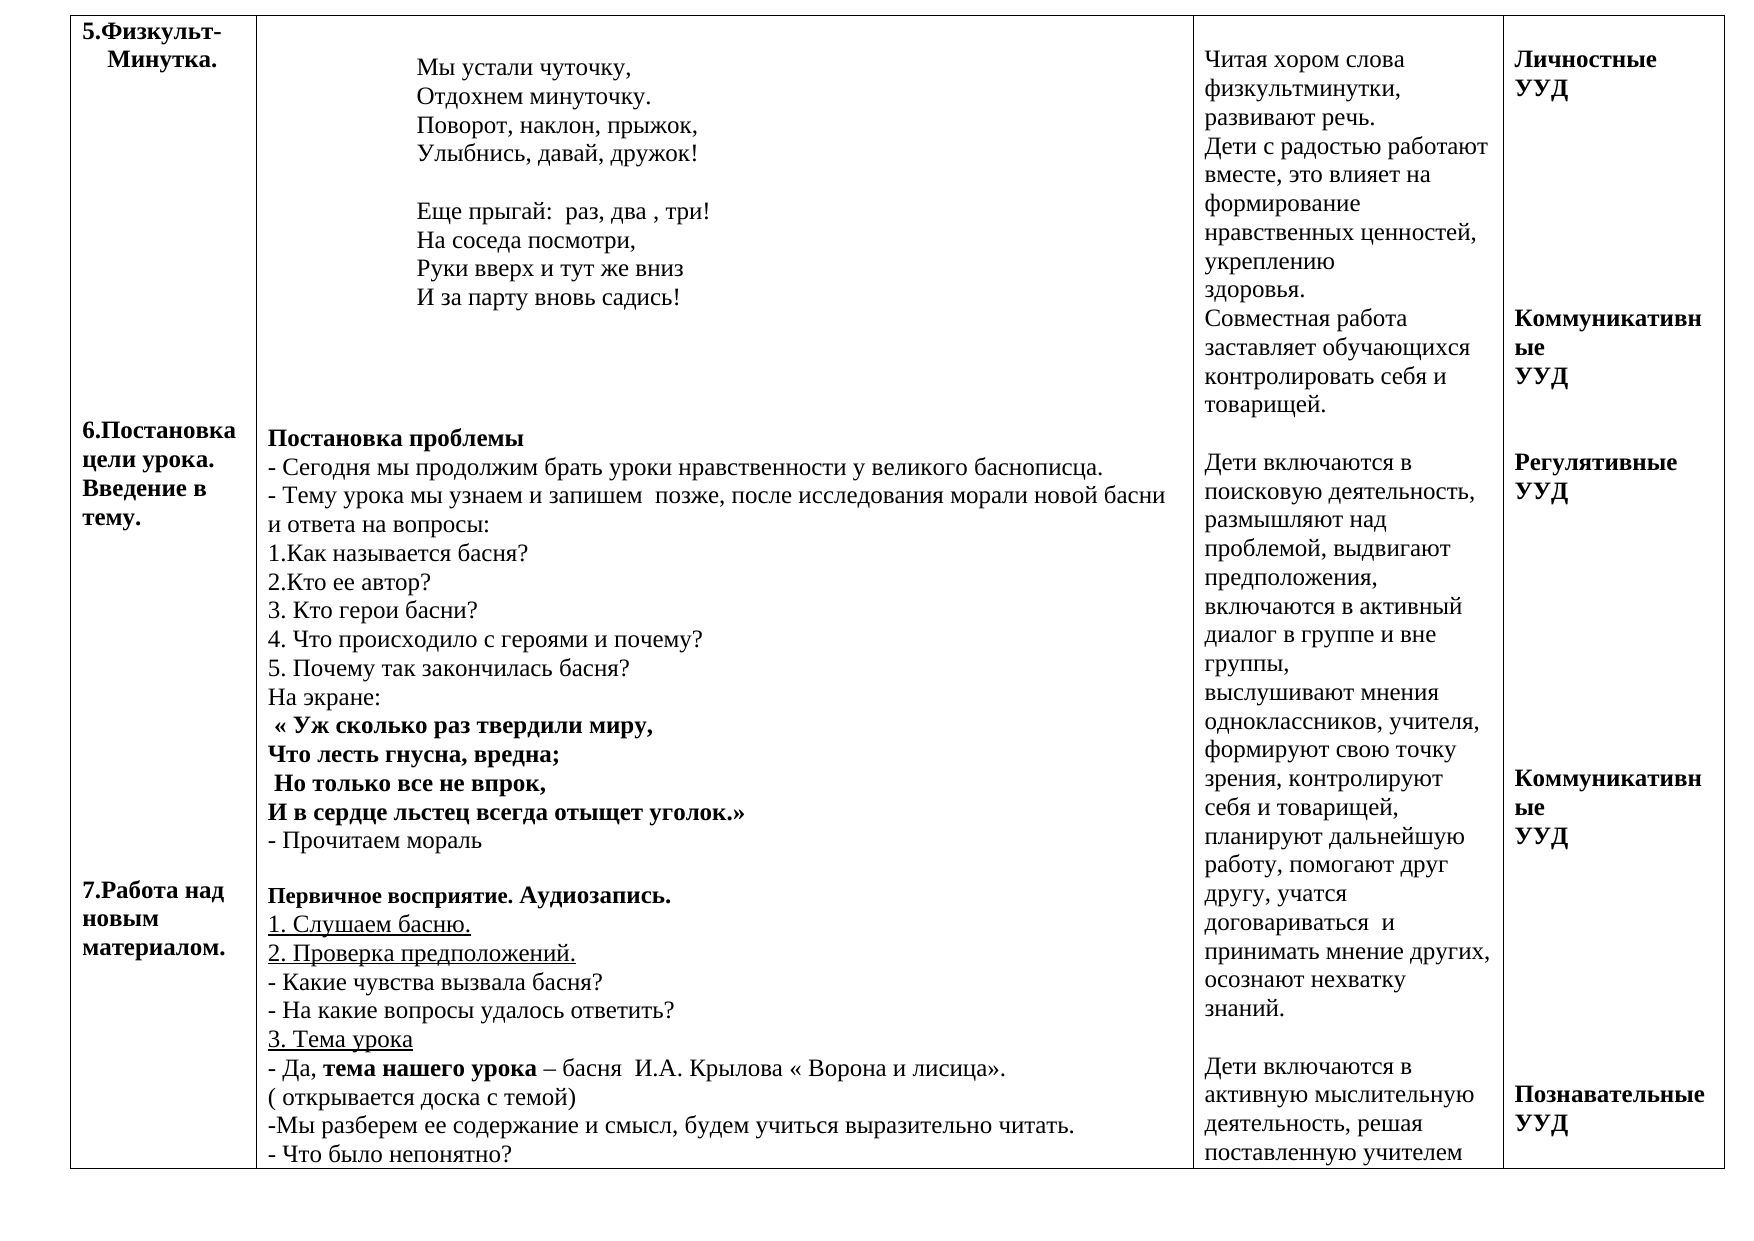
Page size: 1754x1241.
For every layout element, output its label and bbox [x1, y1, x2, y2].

table_cell [257, 16, 1193, 1168]
table_cell [71, 16, 256, 1168]
table_cell [1504, 16, 1724, 1168]
table_cell [1194, 16, 1503, 1168]
